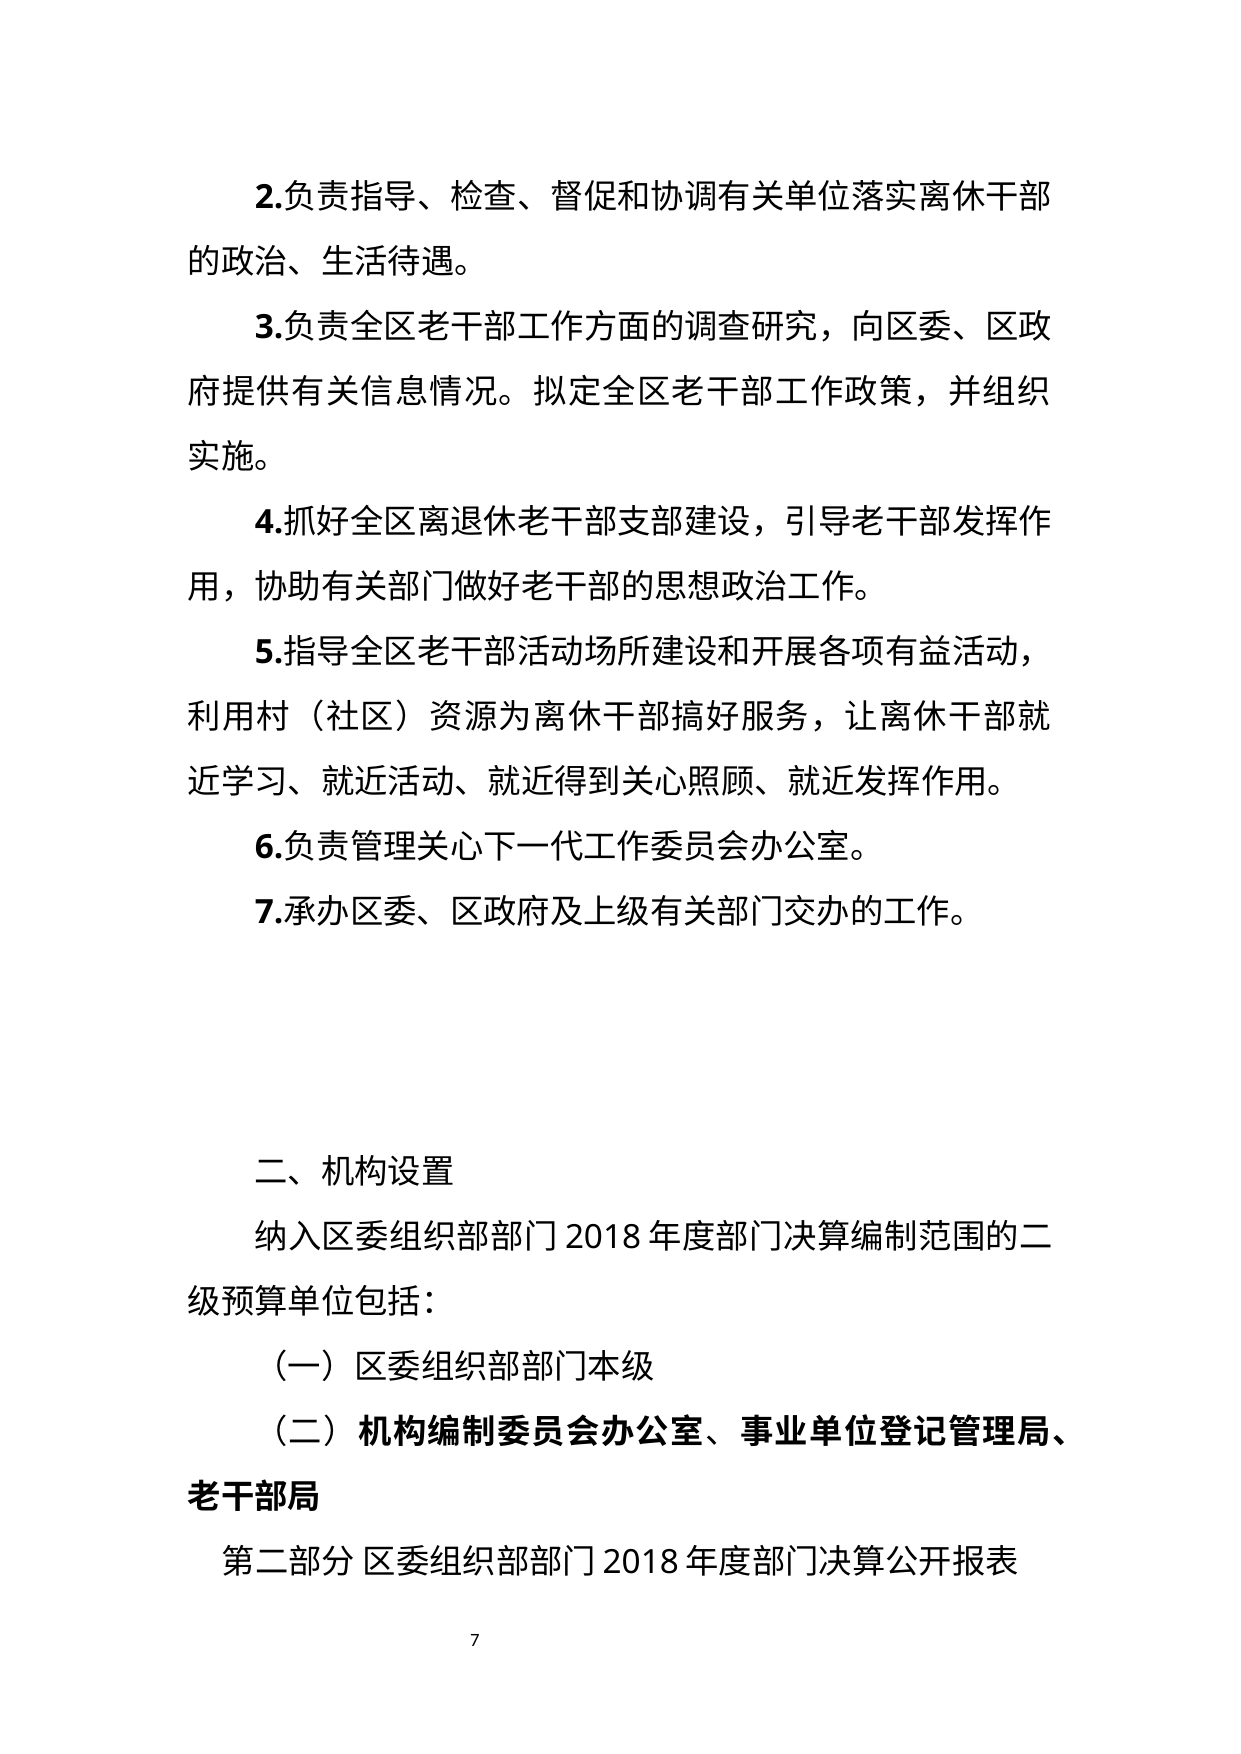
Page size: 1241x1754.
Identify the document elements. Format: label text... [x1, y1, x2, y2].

text 5.指导全区老干部活动场所建设和开展各项有益活动，利用村（社区）资源为离休干部搞好服务，让离休干部就近学习、就近活动、就近得到关心照顾、就近发挥作用。 [187, 617, 1053, 812]
text 4.抓好全区离退休老干部支部建设，引导老干部发挥作用，协助有关部门做好老干部的思想政治工作。 [187, 487, 1053, 617]
text （二）机构编制委员会办公室、事业单位登记管理局、老干部局 [187, 1397, 1053, 1527]
text 第二部分 区委组织部部门2018年度部门决算公开报表 [187, 1527, 1053, 1592]
text 6.负责管理关心下一代工作委员会办公室。 [187, 812, 1053, 877]
text （一）区委组织部部门本级 [187, 1332, 1053, 1397]
text 7.承办区委、区政府及上级有关部门交办的工作。 [187, 877, 1053, 942]
text 二、机构设置 [187, 1137, 1053, 1202]
text 3.负责全区老干部工作方面的调查研究，向区委、区政府提供有关信息情况。拟定全区老干部工作政策，并组织实施。 [187, 292, 1053, 487]
text 2.负责指导、检查、督促和协调有关单位落实离休干部的政治、生活待遇。 [187, 162, 1053, 292]
text 纳入区委组织部部门2018年度部门决算编制范围的二级预算单位包括： [187, 1202, 1053, 1332]
